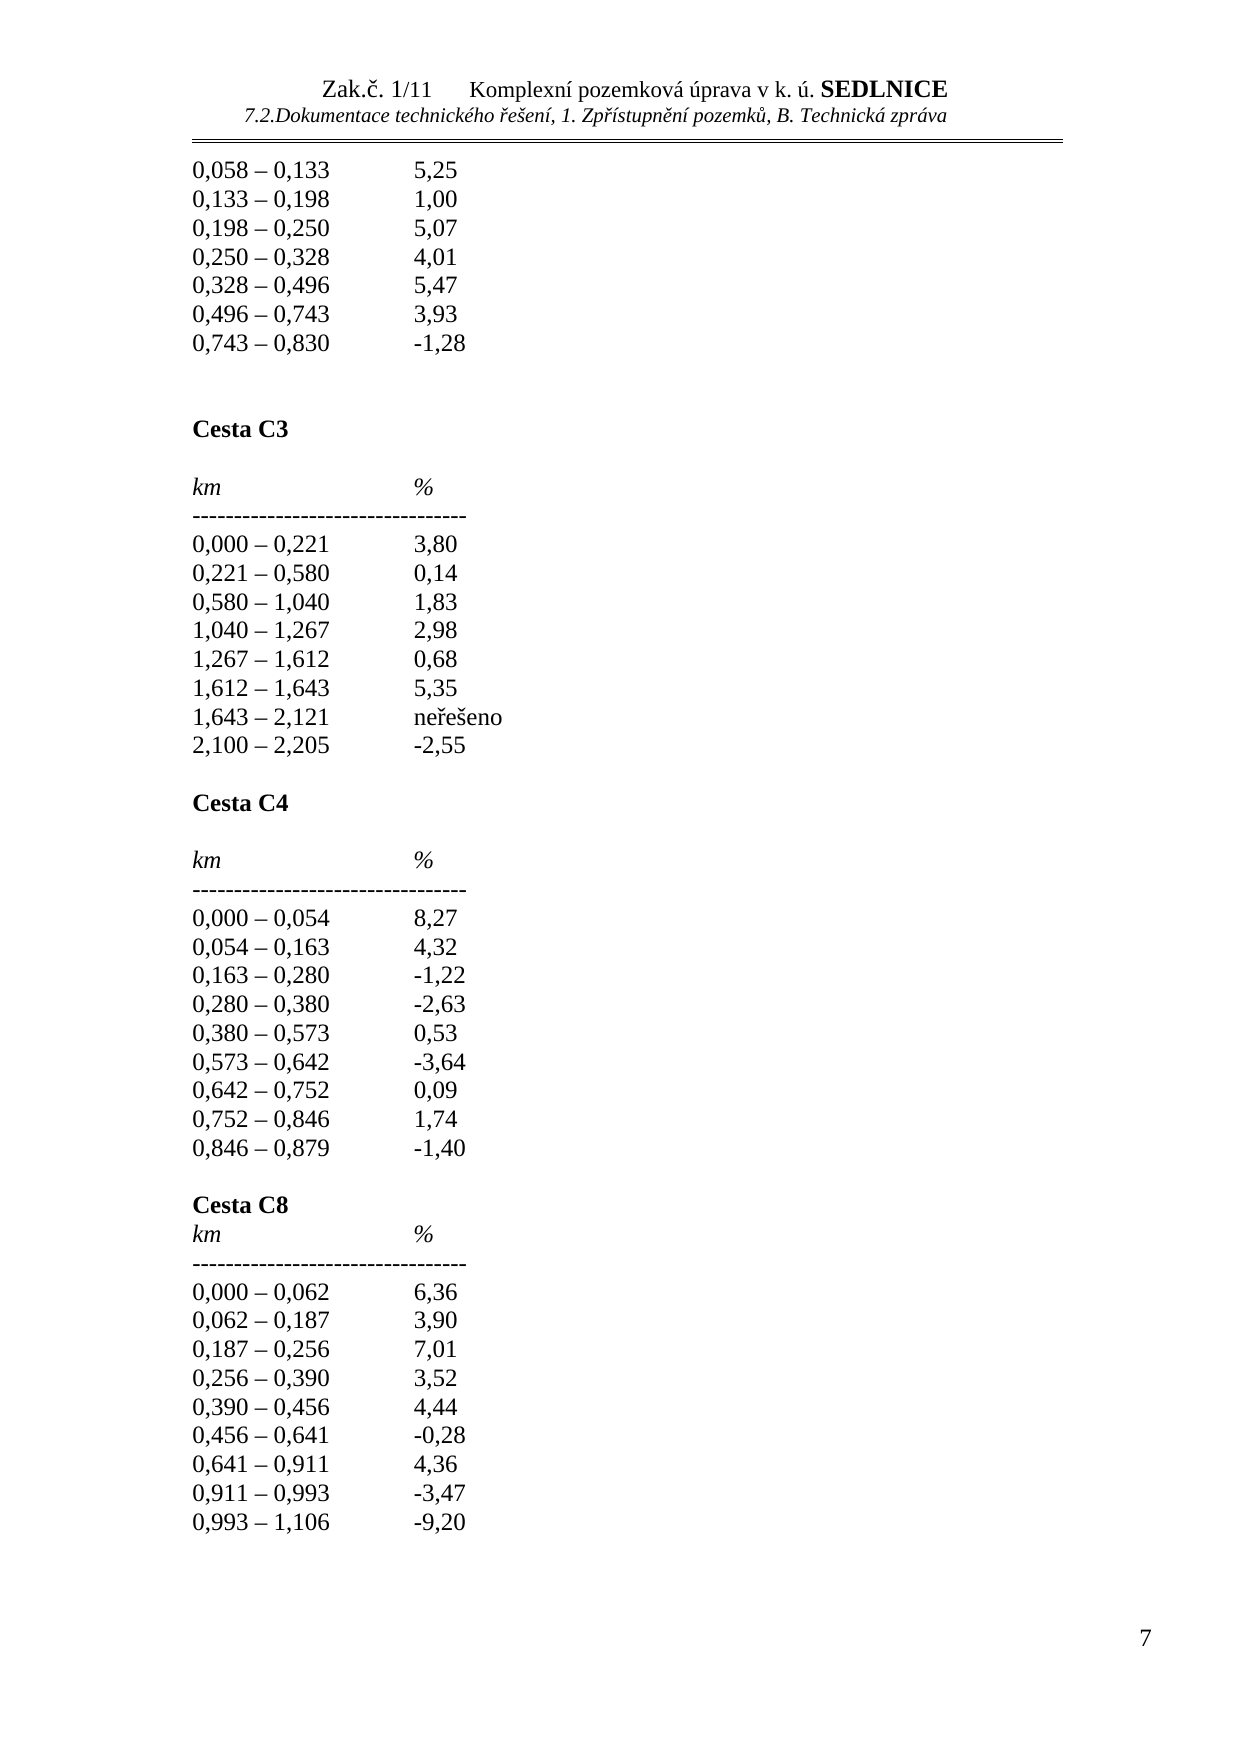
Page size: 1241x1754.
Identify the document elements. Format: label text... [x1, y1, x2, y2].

text Cesta C8 [118, 1190, 1152, 1219]
text 0,000 – 0,221 3,80 [118, 529, 1152, 558]
text 1,643 – 2,121 neřešeno [118, 702, 1152, 730]
text 0,743 – 0,830 -1,28 [118, 328, 1152, 357]
text 2,100 – 2,205 -2,55 [118, 730, 1152, 759]
text 0,187 – 0,256 7,01 [118, 1334, 1152, 1363]
text 0,456 – 0,641 -0,28 [118, 1420, 1152, 1449]
text 0,163 – 0,280 -1,22 [118, 960, 1152, 989]
text 0,993 – 1,106 -9,20 [118, 1507, 1152, 1535]
text km % [118, 1219, 1152, 1248]
text 0,752 – 0,846 1,74 [118, 1104, 1152, 1133]
text 0,256 – 0,390 3,52 [118, 1363, 1152, 1392]
text Cesta C4 [118, 788, 1152, 817]
text 0,062 – 0,187 3,90 [118, 1305, 1152, 1334]
text 1,612 – 1,643 5,35 [118, 673, 1152, 702]
text Cesta C3 [118, 414, 1152, 443]
text 0,133 – 0,198 1,00 [118, 184, 1152, 213]
text --------------------------------- [118, 1248, 1152, 1277]
text 1,267 – 1,612 0,68 [118, 644, 1152, 673]
text 1,040 – 1,267 2,98 [118, 615, 1152, 644]
text 0,328 – 0,496 5,47 [118, 270, 1152, 299]
text km % [118, 472, 1152, 500]
text 0,054 – 0,163 4,32 [118, 932, 1152, 960]
text 0,846 – 0,879 -1,40 [118, 1133, 1152, 1162]
text 0,221 – 0,580 0,14 [118, 558, 1152, 587]
text 0,390 – 0,456 4,44 [118, 1392, 1152, 1420]
text 0,250 – 0,328 4,01 [118, 242, 1152, 270]
text 0,496 – 0,743 3,93 [118, 299, 1152, 328]
text 0,000 – 0,054 8,27 [118, 903, 1152, 932]
text 0,058 – 0,133 5,25 [118, 155, 1152, 184]
text --------------------------------- [118, 874, 1152, 903]
text --------------------------------- [118, 500, 1152, 529]
text 0,000 – 0,062 6,36 [118, 1277, 1152, 1305]
text 0,198 – 0,250 5,07 [118, 213, 1152, 242]
text km % [118, 845, 1152, 874]
text 0,380 – 0,573 0,53 [118, 1018, 1152, 1047]
text 0,573 – 0,642 -3,64 [118, 1047, 1152, 1075]
text 0,642 – 0,752 0,09 [118, 1075, 1152, 1104]
text 0,280 – 0,380 -2,63 [118, 989, 1152, 1018]
text 0,641 – 0,911 4,36 [118, 1449, 1152, 1478]
text 0,911 – 0,993 -3,47 [118, 1478, 1152, 1507]
text 0,580 – 1,040 1,83 [118, 587, 1152, 615]
